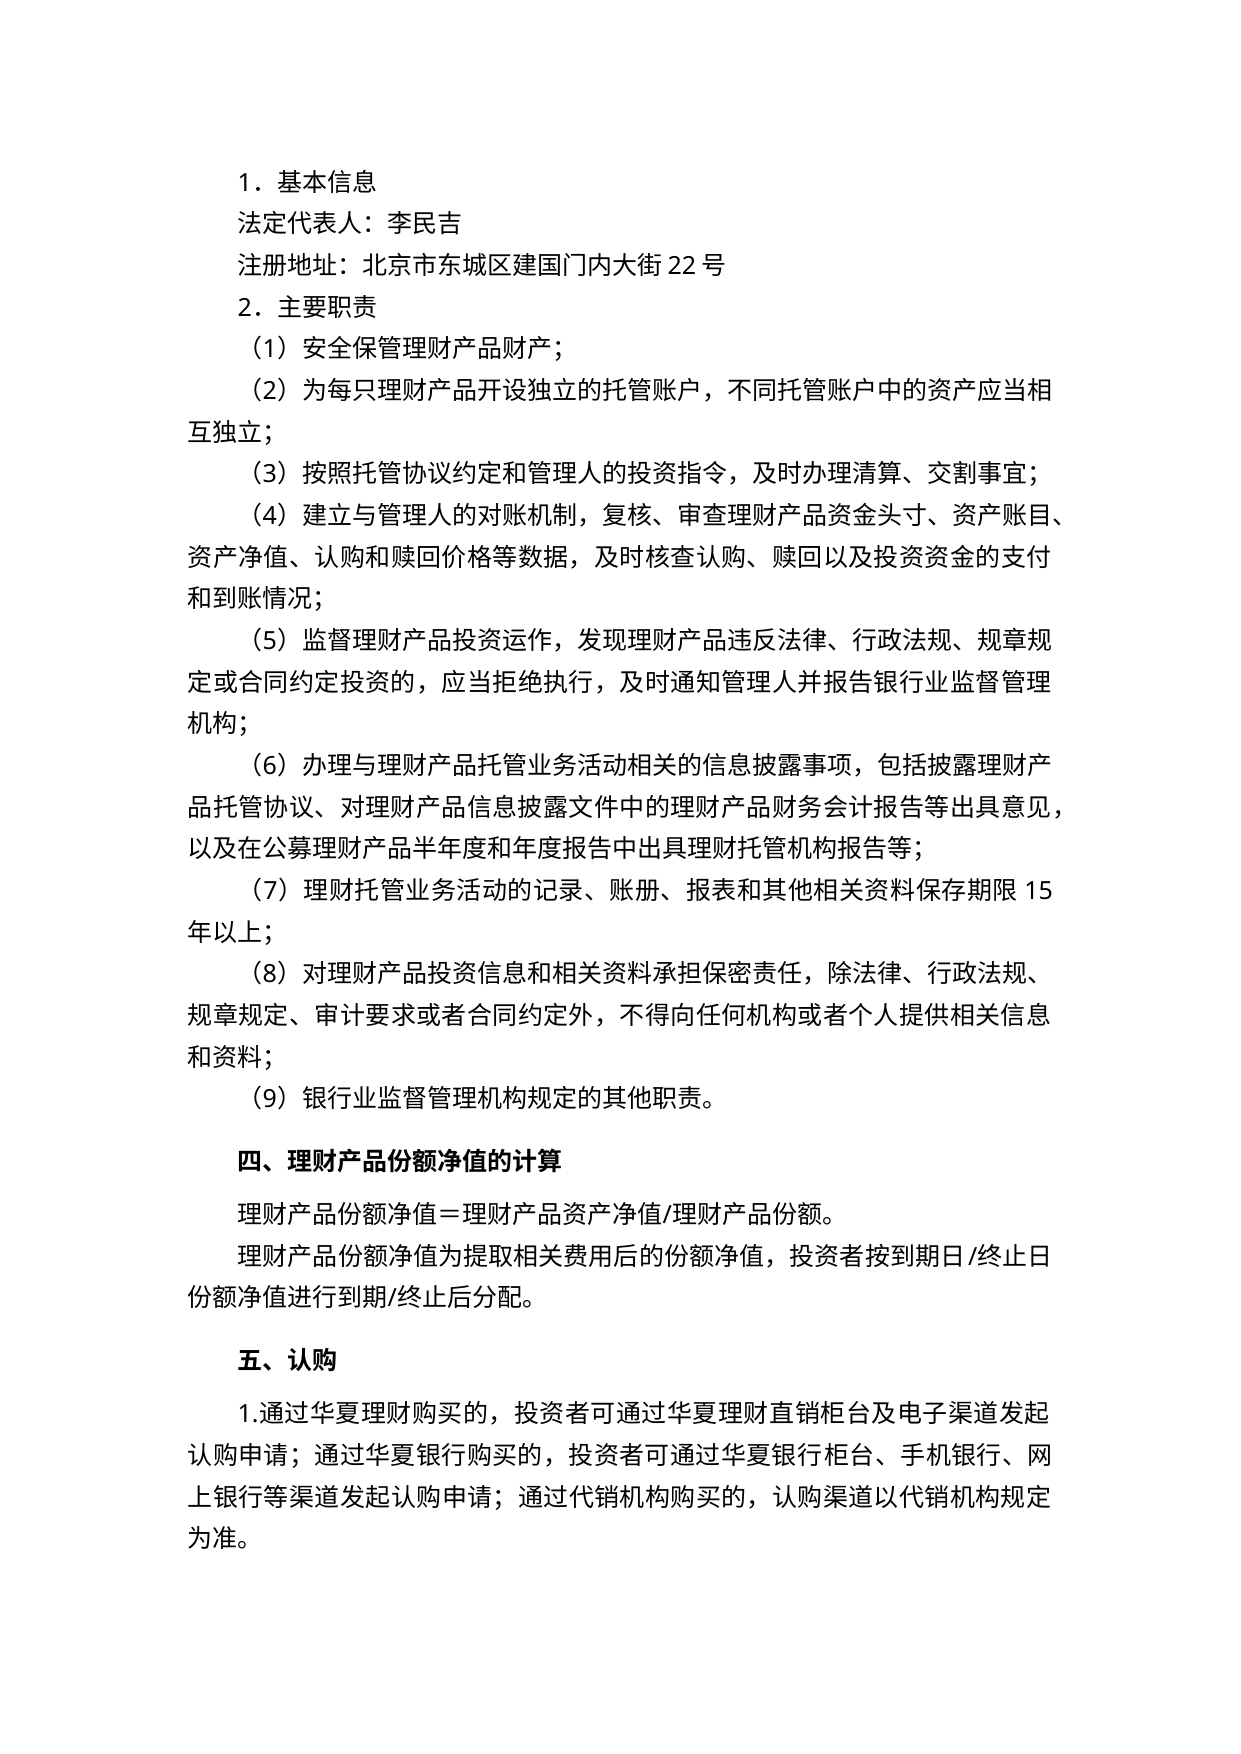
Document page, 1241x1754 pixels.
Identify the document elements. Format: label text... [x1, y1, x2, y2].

text （1）安全保管理财产品财产； [187, 329, 1053, 365]
text （7）理财托管业务活动的记录、账册、报表和其他相关资料保存期限15年以上； [187, 870, 1053, 948]
text 法定代表人：李民吉 [187, 204, 1053, 240]
text 五、认购 [187, 1336, 1053, 1377]
text （3）按照托管协议约定和管理人的投资指令，及时办理清算、交割事宜； [187, 454, 1053, 490]
text （9）银行业监督管理机构规定的其他职责。 [187, 1079, 1053, 1115]
text 1.通过华夏理财购买的，投资者可通过华夏理财直销柜台及电子渠道发起认购申请；通过华夏银行购买的，投资者可通过华夏银行柜台、手机银行、网上银行等渠道发起认购申请；通过代销机构购买的，认购渠道以代销机构规定为准。 [187, 1394, 1053, 1555]
text 2．主要职责 [187, 287, 1053, 323]
text （8）对理财产品投资信息和相关资料承担保密责任，除法律、行政法规、规章规定、审计要求或者合同约定外，不得向任何机构或者个人提供相关信息和资料； [187, 954, 1053, 1073]
text 理财产品份额净值＝理财产品资产净值/理财产品份额。 [187, 1194, 1053, 1231]
text 理财产品份额净值为提取相关费用后的份额净值，投资者按到期日/终止日份额净值进行到期/终止后分配。 [187, 1236, 1053, 1314]
text （2）为每只理财产品开设独立的托管账户，不同托管账户中的资产应当相互独立； [187, 370, 1053, 448]
text 四、理财产品份额净值的计算 [187, 1137, 1053, 1178]
text （6）办理与理财产品托管业务活动相关的信息披露事项，包括披露理财产品托管协议、对理财产品信息披露文件中的理财产品财务会计报告等出具意见，以及在公募理财产品半年度和年度报告中出具理财托管机构报告等； [187, 745, 1053, 865]
text 1．基本信息 [187, 162, 1053, 198]
text 注册地址：北京市东城区建国门内大街22号 [187, 245, 1053, 282]
text （5）监督理财产品投资运作，发现理财产品违反法律、行政法规、规章规定或合同约定投资的，应当拒绝执行，及时通知管理人并报告银行业监督管理机构； [187, 620, 1053, 740]
text （4）建立与管理人的对账机制，复核、审查理财产品资金头寸、资产账目、资产净值、认购和赎回价格等数据，及时核查认购、赎回以及投资资金的支付和到账情况； [187, 495, 1053, 615]
